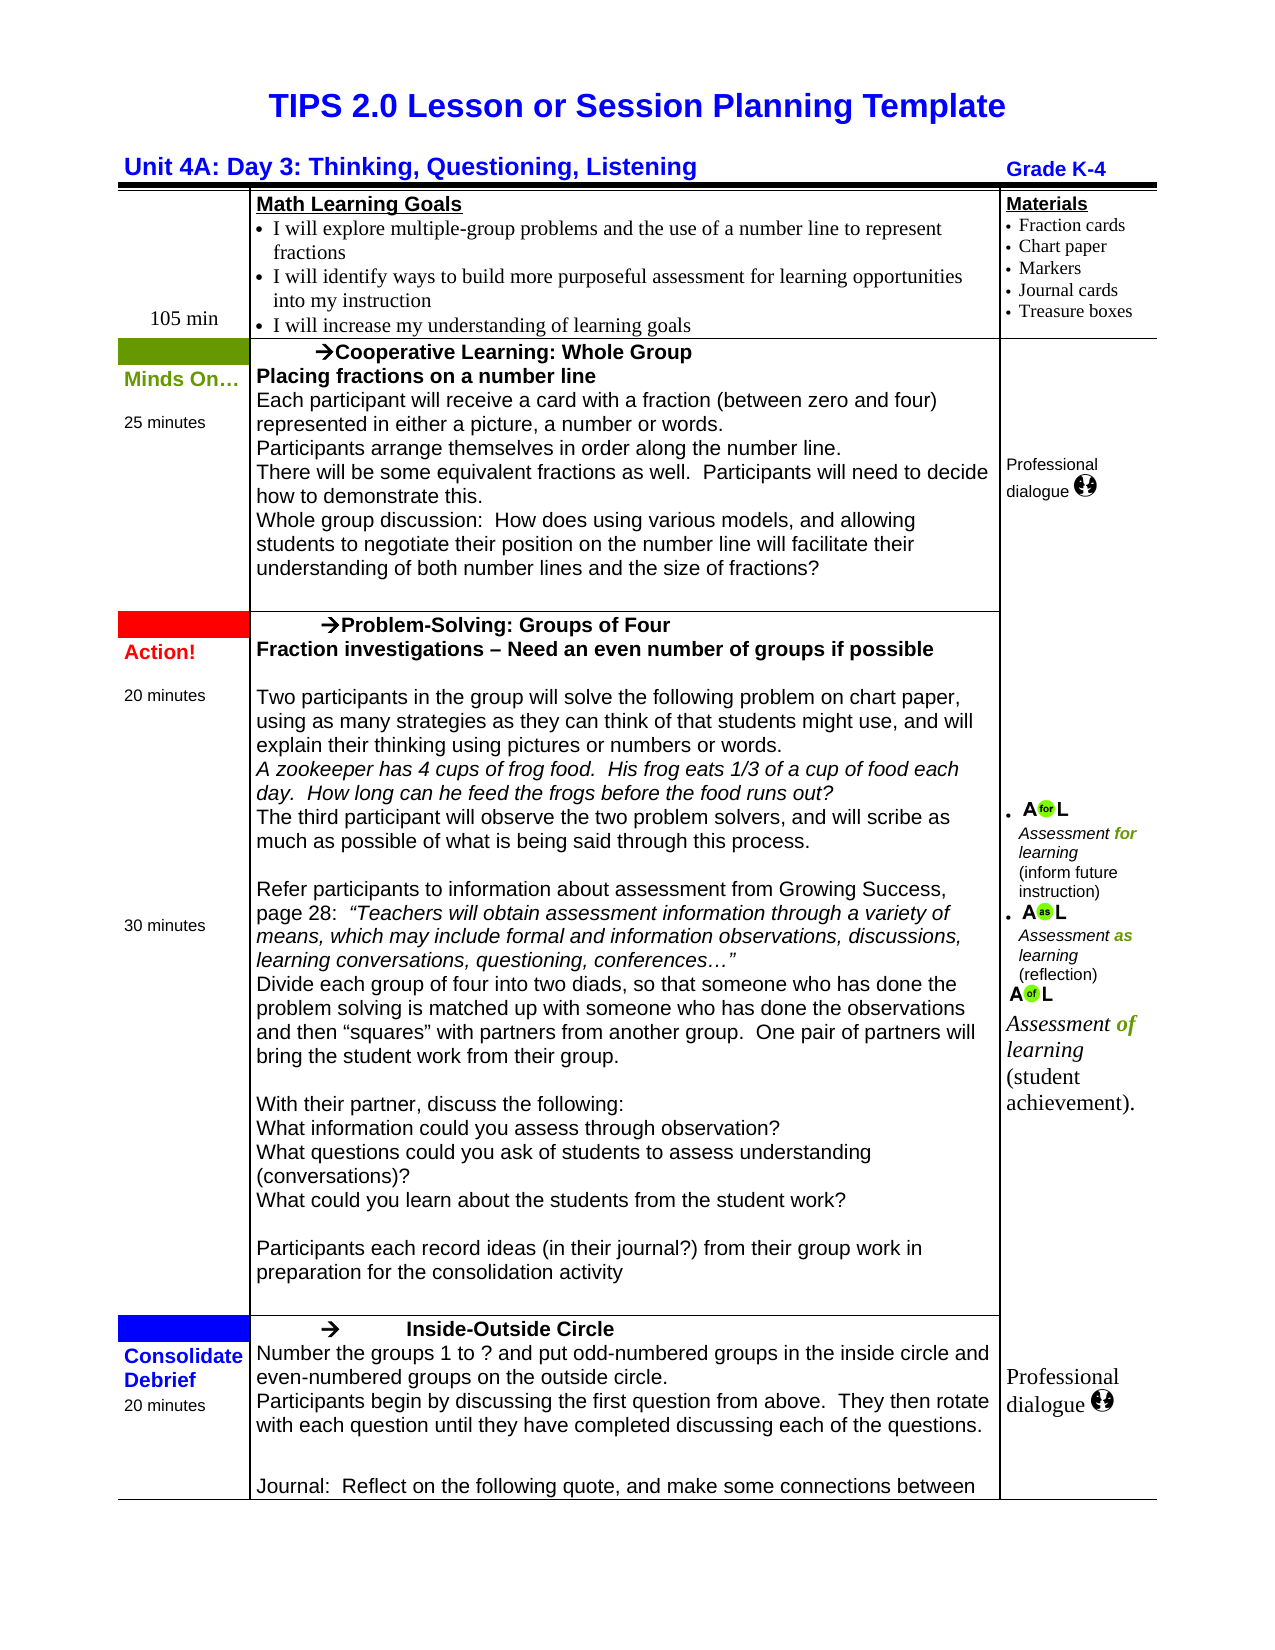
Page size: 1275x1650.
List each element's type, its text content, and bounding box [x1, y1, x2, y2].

table_cell Math Learning Goals I will explore multiple-group problems and the use of a number line to represent fractions I will identify ways to build more purposeful assessment for learning opportunities into my instruction I will increase my understanding of learning goals [251, 191, 999, 338]
table_cell Minds On… [118, 365, 249, 392]
table_cell Cooperative Learning: Whole Group Placing fractions on a number line Each participant will receive a card with a fraction (between zero and four) represented in either a picture, a number or words. Participants arrange themselves in order along the number line. There will be some equivalent fractions as well. Participants will need to decide how to demonstrate this. Whole group discussion: How does using various models, and allowing students to negotiate their position on the number line will facilitate their understanding of both number lines and the size of fractions? [251, 339, 999, 611]
table_cell Professional dialogue [1001, 339, 1157, 611]
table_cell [118, 1393, 249, 1498]
table_cell [118, 1315, 249, 1342]
table_cell [118, 611, 249, 638]
table_cell 20 minutes 30 minutes [118, 665, 249, 1315]
table_cell 105 min [118, 191, 249, 338]
table_cell [118, 338, 249, 365]
table_header Unit 4A: Day 3: Thinking, Questioning, Listening [118, 151, 1000, 182]
picture [1073, 473, 1098, 498]
table_cell Materials Fraction cards Chart paper Markers Journal cards Treasure boxes [1001, 191, 1157, 338]
picture [1091, 1389, 1115, 1413]
table_cell 25 minutes [118, 392, 249, 611]
picture [1018, 900, 1070, 923]
table_cell Inside-Outside Circle Number the groups 1 to ? and put odd-numbered groups in the inside circle and even-numbered groups on the outside circle. Participants begin by discussing the first question from above. They then rotate with each question until they have completed discussing each of the questions. Journal: Reflect on the following quote, and make some connections between the quote and the use of observations, conversations and student work. For those who are willing to make an effort, great miracles and wonderful treasures are in store. Isaac Bashevis Singer [251, 1316, 999, 1498]
table_cell Problem-Solving: Groups of Four Fraction investigations – Need an even number of groups if possible Two participants in the group will solve the following problem on chart paper, using as many strategies as they can think of that students might use, and will explain their thinking using pictures or numbers or words. A zookeeper has 4 cups of frog food. His frog eats 1/3 of a cup of food each day. How long can he feed the frogs before the food runs out? The third participant will observe the two problem solvers, and will scribe as much as possible of what is being said through this process. Refer participants to information about assessment from Growing Success, page 28: “Teachers will obtain assessment information through a variety of means, which may include formal and information observations, discussions, learning conversations, questioning, conferences…” Divide each group of four into two diads, so that someone who has done the problem solving is matched up with someone who has done the observations and then “squares” with partners from another group. One pair of partners will bring the student work from their group. With their partner, discuss the following: What information could you assess through observation? What questions could you ask of students to assess understanding (conversations)? What could you learn about the students from the student work? Participants each record ideas (in their journal?) from their group work in preparation for the consolidation activity [251, 612, 999, 1315]
table_cell Professional dialogue [1001, 1315, 1157, 1498]
table_cell Consolidate Debrief [118, 1342, 249, 1393]
table_header Grade K-4 [1000, 151, 1157, 182]
picture [1006, 983, 1056, 1005]
picture [1018, 797, 1072, 821]
table_cell Assessment for learning (inform future instruction) Assessment as learning (reflection) Assessment of learning (student achievement). [1001, 611, 1157, 1315]
table_cell Action! [118, 638, 249, 665]
